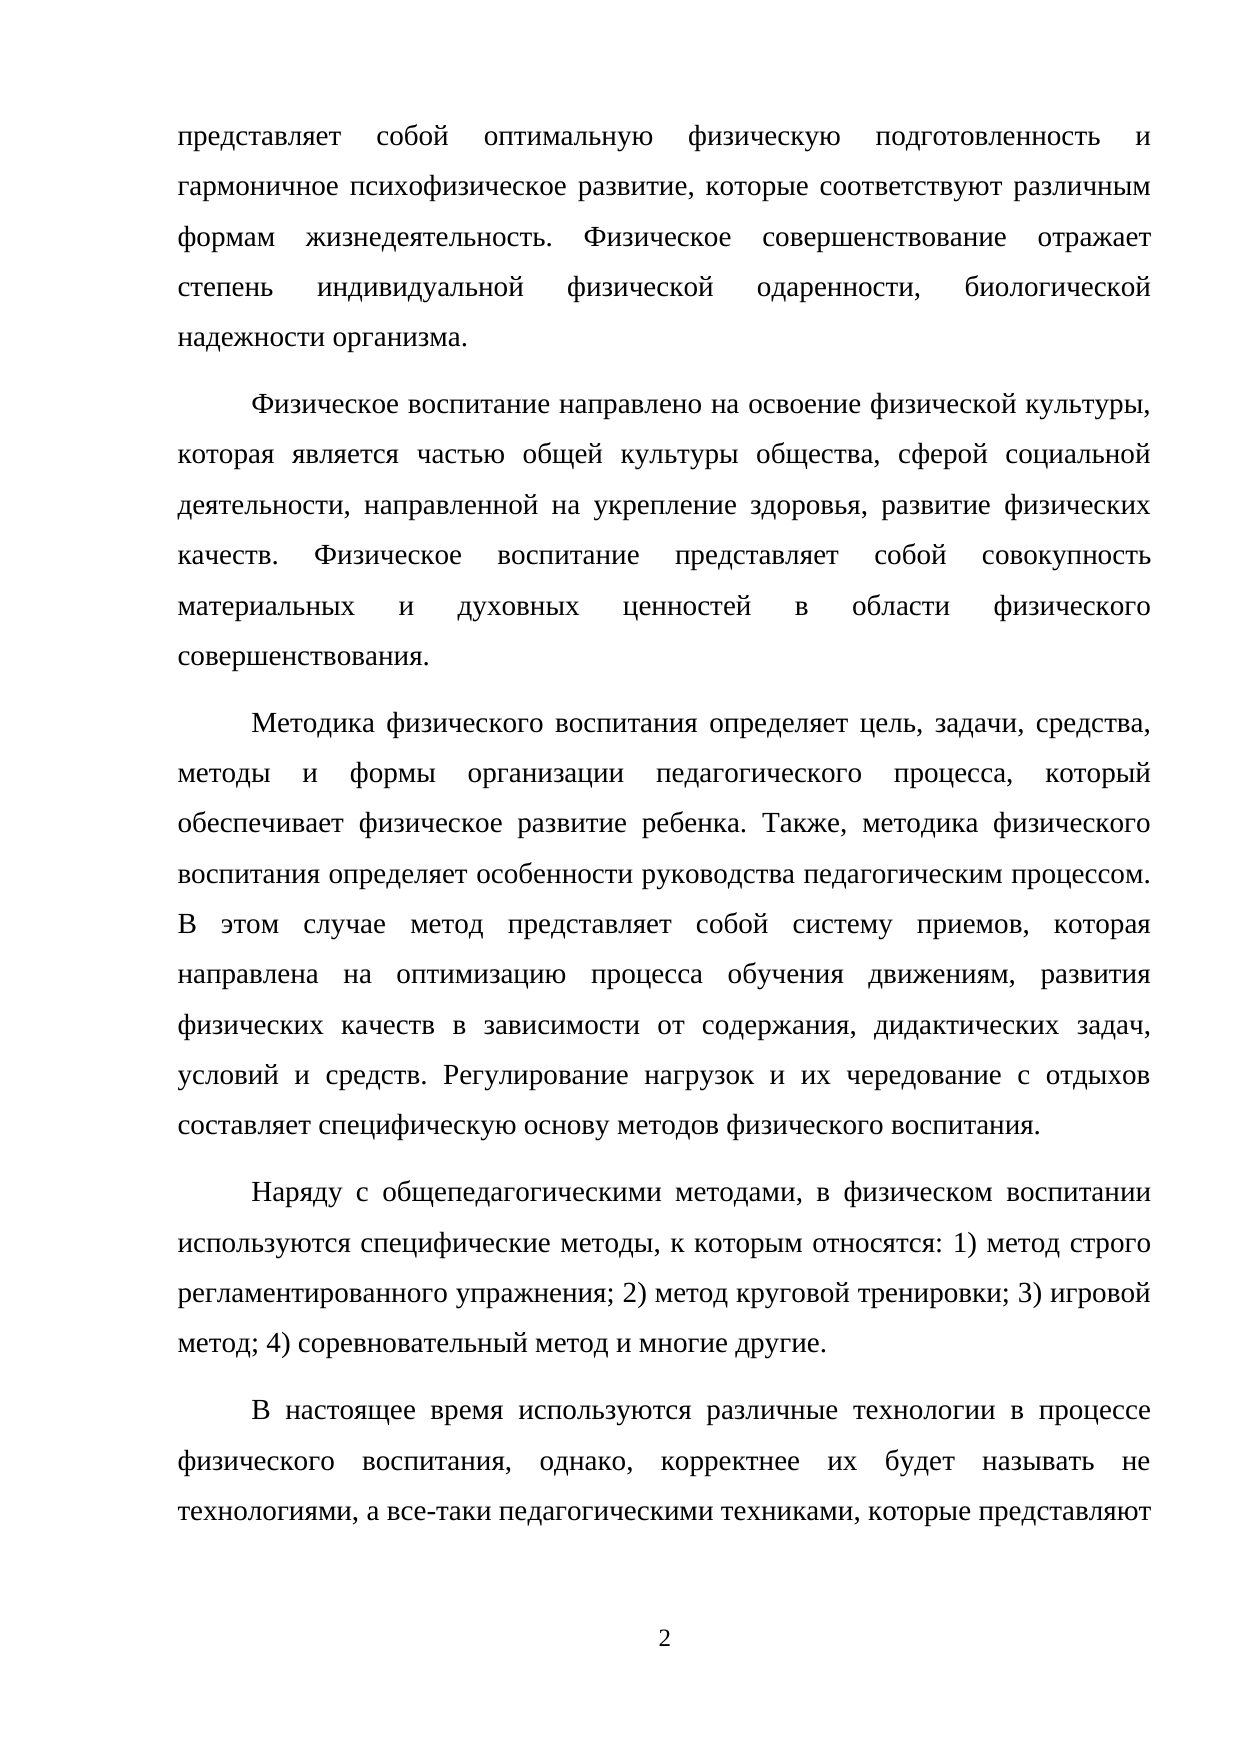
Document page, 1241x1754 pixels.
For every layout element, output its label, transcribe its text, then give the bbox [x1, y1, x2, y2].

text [177, 118, 1152, 353]
text Наряду с общепедагогическими методами, в физическом воспитании используются специфические методы, к которым относятся: 1) метод строго регламентированного упражнения; 2) метод круговой тренировки; 3) игровой метод; 4) соревновательный метод и многие другие. [177, 1174, 1152, 1359]
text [177, 1392, 1152, 1526]
text Методика физического воспитания определяет цель, задачи, средства, методы и формы организации педагогического процесса, который обеспечивает физическое развитие ребенка. Также, методика физического воспитания определяет особенности руководства педагогическим процессом. В этом случае метод представляет собой систему приемов, которая направлена на оптимизацию процесса обучения движениям, развития физических качеств в зависимости от содержания, дидактических задач, условий и средств. Регулирование нагрузок и их чередование с отдыхов составляет специфическую основу методов физического воспитания. [177, 705, 1152, 1141]
text Физическое воспитание направлено на освоение физической культуры, которая является частью общей культуры общества, сферой социальной деятельности, направленной на укрепление здоровья, развитие физических качеств. Физическое воспитание представляет собой совокупность материальных и духовных ценностей в области физического совершенствования. [177, 386, 1152, 671]
